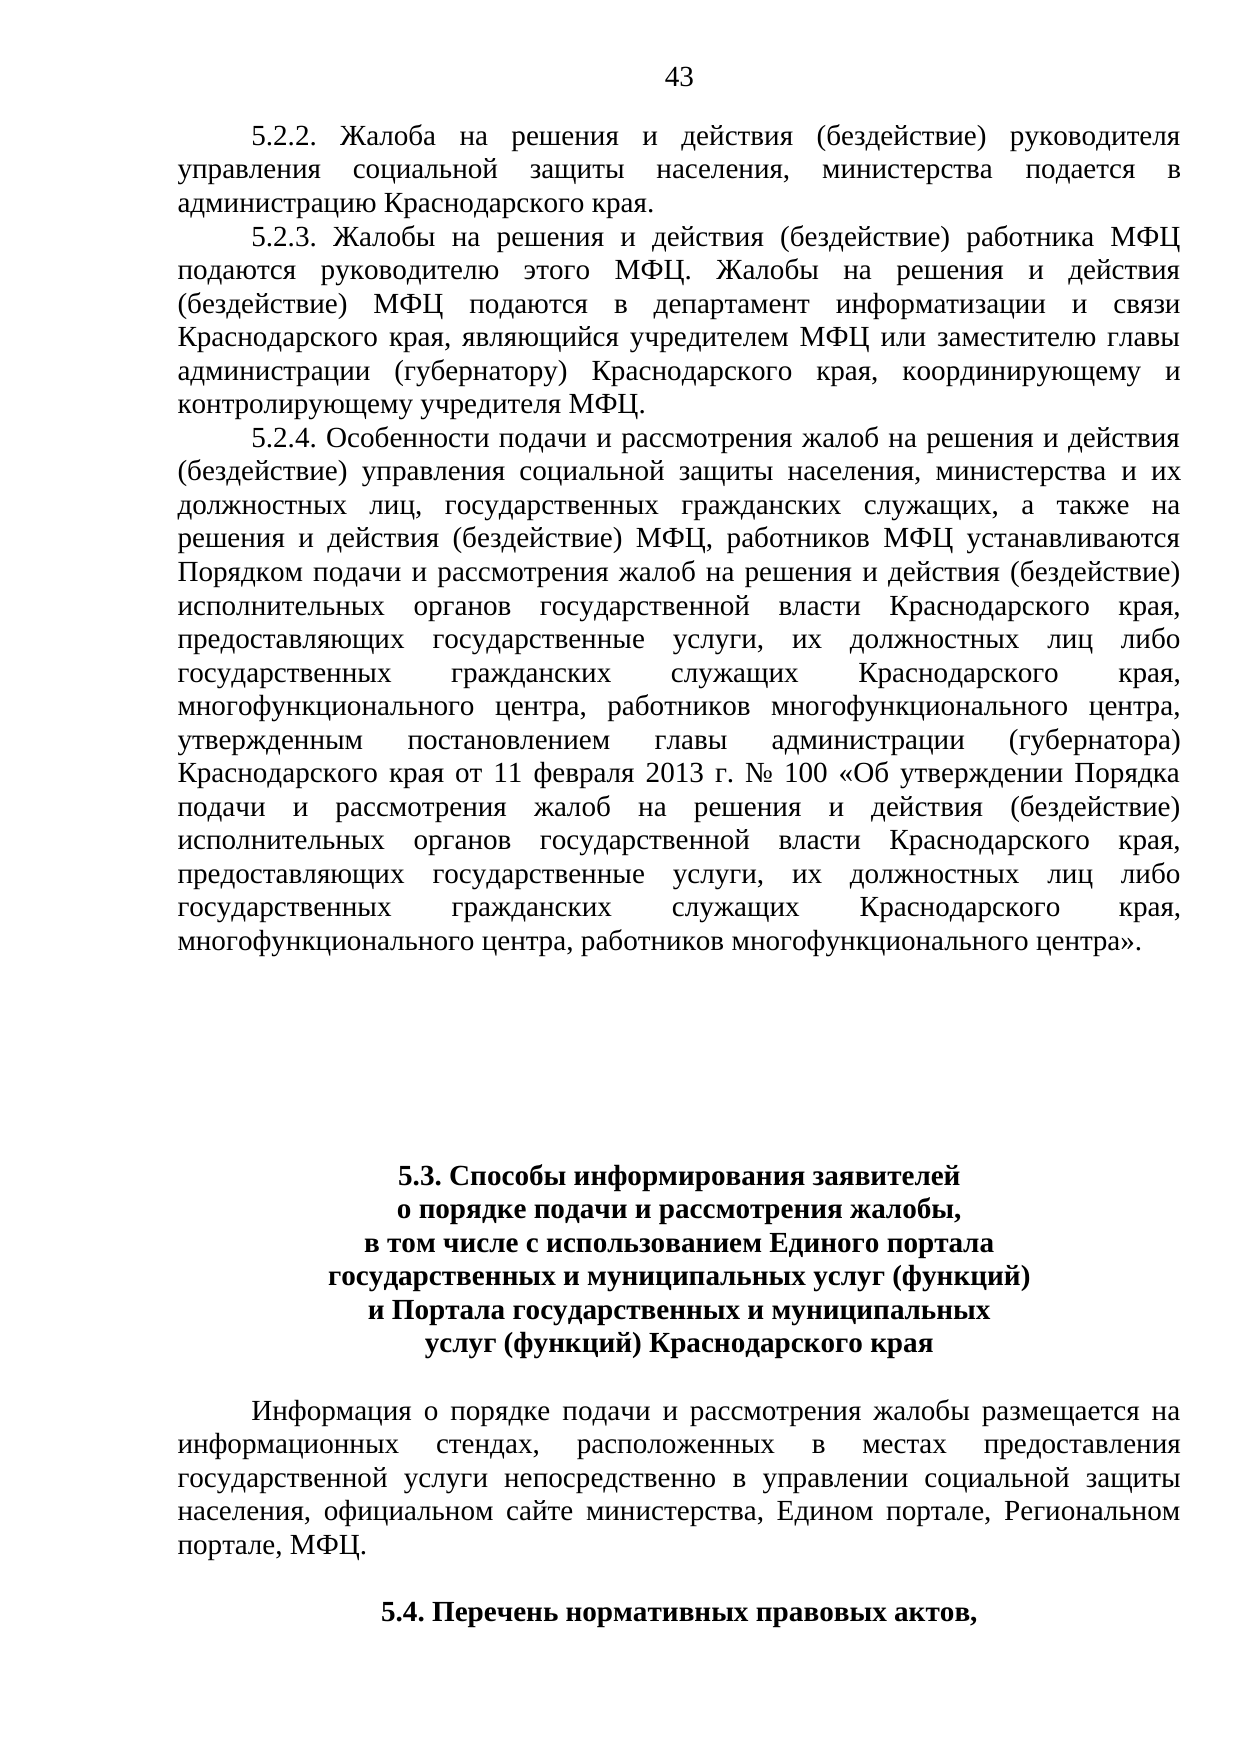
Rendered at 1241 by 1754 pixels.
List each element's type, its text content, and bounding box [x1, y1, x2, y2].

text услуг (функций) Краснодарского края [177, 1326, 1181, 1359]
text Информация о порядке подачи и рассмотрения жалобы размещается на информационных стендах, расположенных в местах предоставления государственной услуги непосредственно в управлении социальной защиты населения, официальном сайте министерства, Едином портале, Региональном портале, МФЦ. [177, 1393, 1181, 1560]
text в том числе с использованием Единого портала [177, 1225, 1181, 1258]
text 5.4. Перечень нормативных правовых актов, [177, 1594, 1181, 1627]
text и Портала государственных и муниципальных [177, 1292, 1181, 1326]
text о порядке подачи и рассмотрения жалобы, [177, 1191, 1181, 1225]
text 5.2.4. Особенности подачи и рассмотрения жалоб на решения и действия (бездействие) управления социальной защиты населения, министерства и их должностных лиц, государственных гражданских служащих, а также на решения и действия (бездействие) МФЦ, работников МФЦ устанавливаются Порядком подачи и рассмотрения жалоб на решения и действия (бездействие) исполнительных органов государственной власти Краснодарского края, предоставляющих государственные услуги, их должностных лиц либо государственных гражданских служащих Краснодарского края, многофункционального центра, работников многофункционального центра, утвержденным постановлением главы администрации (губернатора) Краснодарского края от 11 февраля 2013 г. № 100 «Об утверждении Порядка подачи и рассмотрения жалоб на решения и действия (бездействие) исполнительных органов государственной власти Краснодарского края, предоставляющих государственные услуги, их должностных лиц либо государственных гражданских служащих Краснодарского края, многофункционального центра, работников многофункционального центра». [177, 420, 1181, 957]
text 5.2.2. Жалоба на решения и действия (бездействие) руководителя управления социальной защиты населения, министерства подается в администрацию Краснодарского края. [177, 118, 1181, 219]
text 5.3. Способы информирования заявителей [177, 1158, 1181, 1191]
text 5.2.3. Жалобы на решения и действия (бездействие) работника МФЦ подаются руководителю этого МФЦ. Жалобы на решения и действия (бездействие) МФЦ подаются в департамент информатизации и связи Краснодарского края, являющийся учредителем МФЦ или заместителю главы администрации (губернатору) Краснодарского края, координирующему и контролирующему учредителя МФЦ. [177, 219, 1181, 420]
text государственных и муниципальных услуг (функций) [177, 1258, 1181, 1292]
